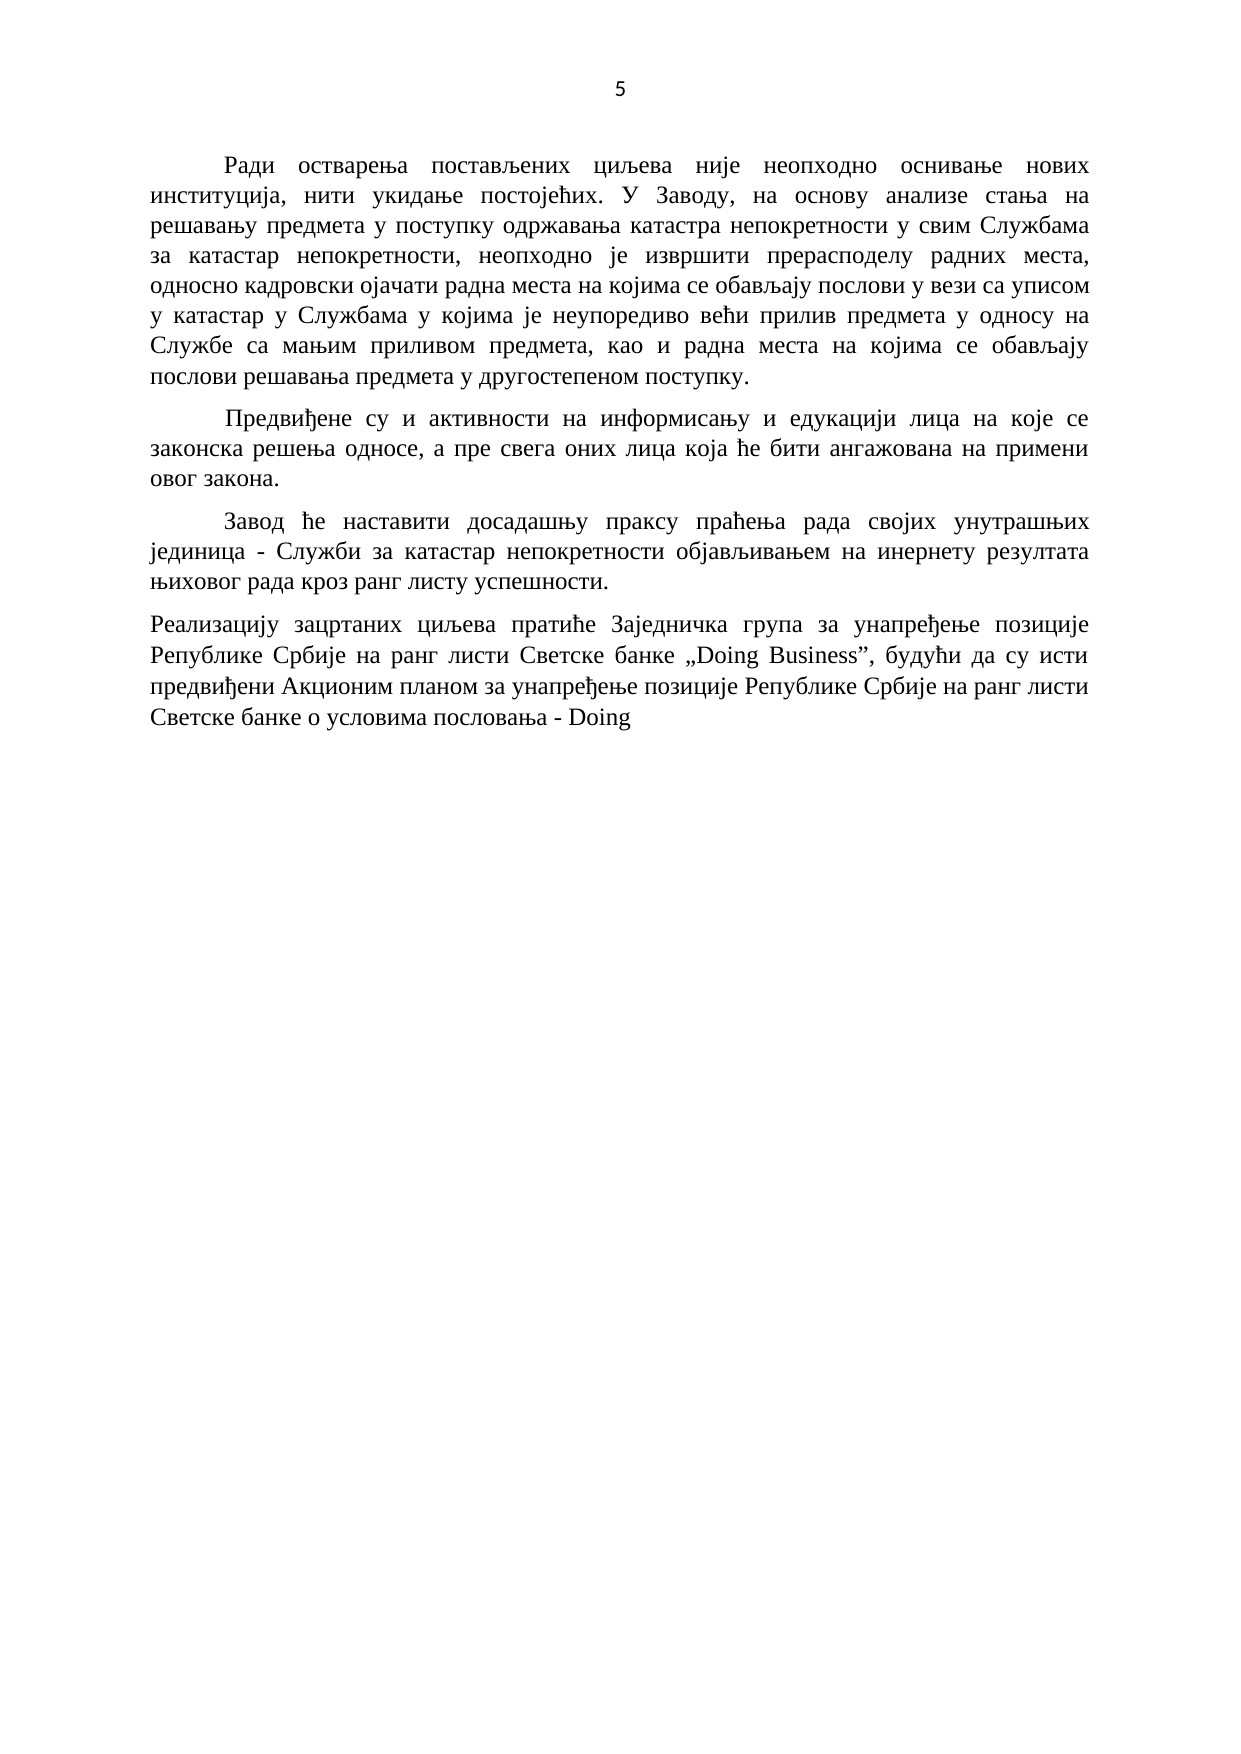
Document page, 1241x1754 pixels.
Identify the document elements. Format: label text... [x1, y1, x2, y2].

text Ради остварења постављених циљева није неопходно оснивање нових институција, нити укидање постојећих. У Заводу, на основу анализе стања на решавању предмета у поступку одржавања катастра непокретности у свим Службама за катастар непокретности, неопходно је извршити прерасподелу радних места, односно кадровски ојачати радна места на којима се обављају послови у вези са уписом у катастар у Службама у којима је неупоредиво већи прилив предмета у односу на Службе са мањим приливом предмета, као и радна места на којима се обављају послови решавања предмета у другостепеном поступку. [150, 150, 1090, 389]
text Завод ће наставити досадашњу праксу праћења рада својих унутрашњих јединица - Служби за катастар непокретности објављивањем на инернету резултата њиховог рада кроз ранг листу успешности. [150, 506, 1090, 595]
text Реализацију зацртаних циљева пратиће Заједничка група за унапређење позиције Републике Србије на ранг листи Светске банке „Doing Businessˮ, будући да су исти предвиђени Акционим планом за унапређење позиције Републике Србије на ранг листи Светске банке о условима пословања - Doing [150, 609, 1090, 731]
text Предвиђене су и активности на информисању и едукацији лица на које се законска решења односе, а пре свега оних лица која ће бити ангажована на примени овог закона. [150, 403, 1090, 492]
